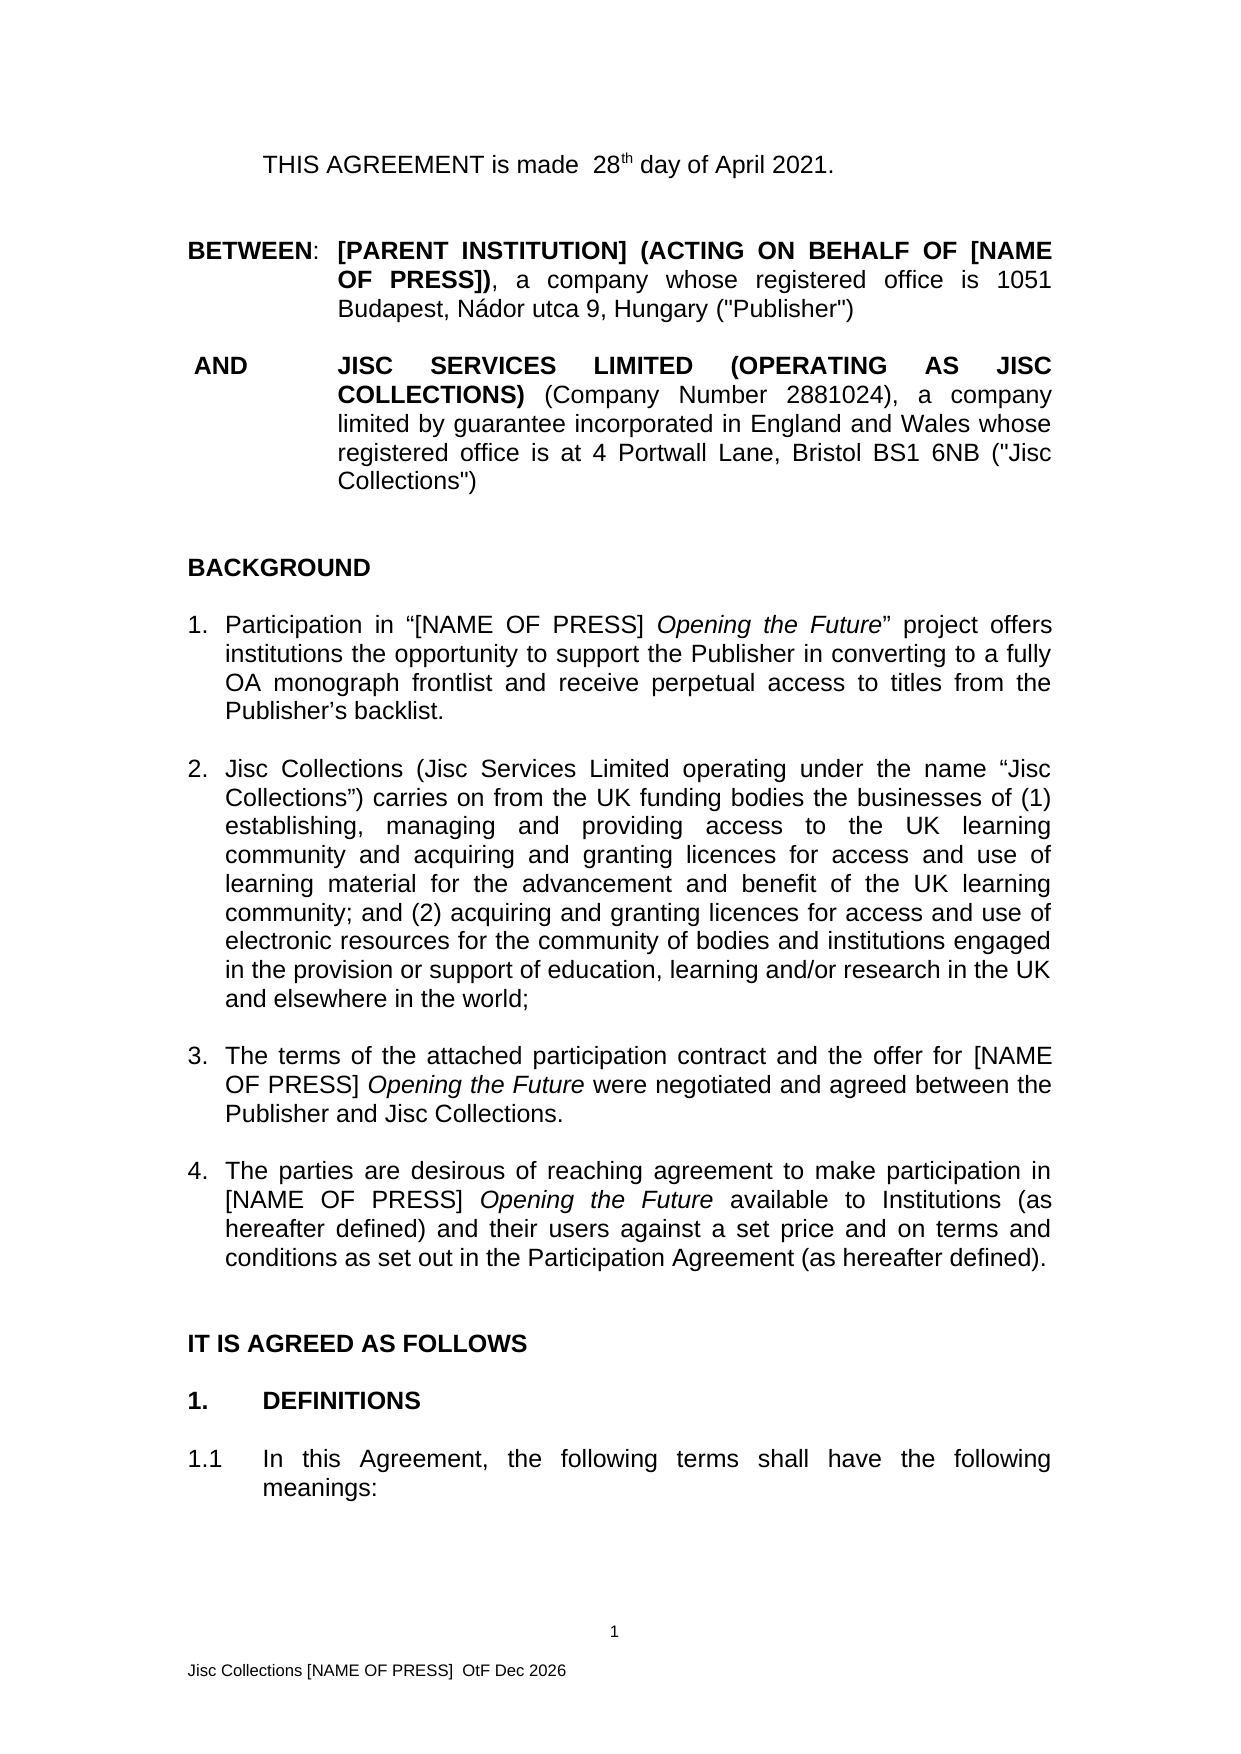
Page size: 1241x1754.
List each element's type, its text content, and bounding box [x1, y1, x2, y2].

text 1. DEFINITIONS [187, 1386, 1053, 1415]
list Jisc Collections (Jisc Services Limited operating under the name “Jisc Collections”) carries on from the UK funding bodies the businesses of (1) establishing, managing and providing access to the UK learning community and acquiring and granting licences for access and use of learning material for the advancement and benefit of the UK learning community; and (2) acquiring and granting licences for access and use of electronic resources for the community of bodies and institutions engaged in the provision or support of education, learning and/or research in the UK and elsewhere in the world; [187, 754, 1053, 1012]
text BETWEEN: [PARENT INSTITUTION] (ACTING ON BEHALF OF [NAME OF PRESS]), a company whose registered office is 1051 Budapest, Nádor utca 9, Hungary ("Publisher") [187, 236, 1053, 322]
text AND JISC SERVICES LIMITED (OPERATING AS JISC COLLECTIONS) (Company Number 2881024), a company limited by guarantee incorporated in England and Wales whose registered office is at 4 Portwall Lane, Bristol BS1 6NB ("Jisc Collections") [194, 351, 1053, 495]
text THIS AGREEMENT is made 28th day of April 2021. [262, 150, 1053, 179]
text IT IS AGREED AS FOLLOWS [187, 1329, 1053, 1357]
list The parties are desirous of reaching agreement to make participation in [NAME OF PRESS] Opening the Future available to Institutions (as hereafter defined) and their users against a set price and on terms and conditions as set out in the Participation Agreement (as hereafter defined). [187, 1156, 1053, 1271]
list The terms of the attached participation contract and the offer for [NAME OF PRESS] Opening the Future were negotiated and agreed between the Publisher and Jisc Collections. [187, 1041, 1053, 1127]
list Participation in “[NAME OF PRESS] Opening the Future” project offers institutions the opportunity to support the Publisher in converting to a fully OA monograph frontlist and receive perpetual access to titles from the Publisher’s backlist. [187, 610, 1053, 725]
subtitle BACKGROUND [187, 552, 1053, 581]
list In this Agreement, the following terms shall have the following meanings: [187, 1444, 1053, 1501]
